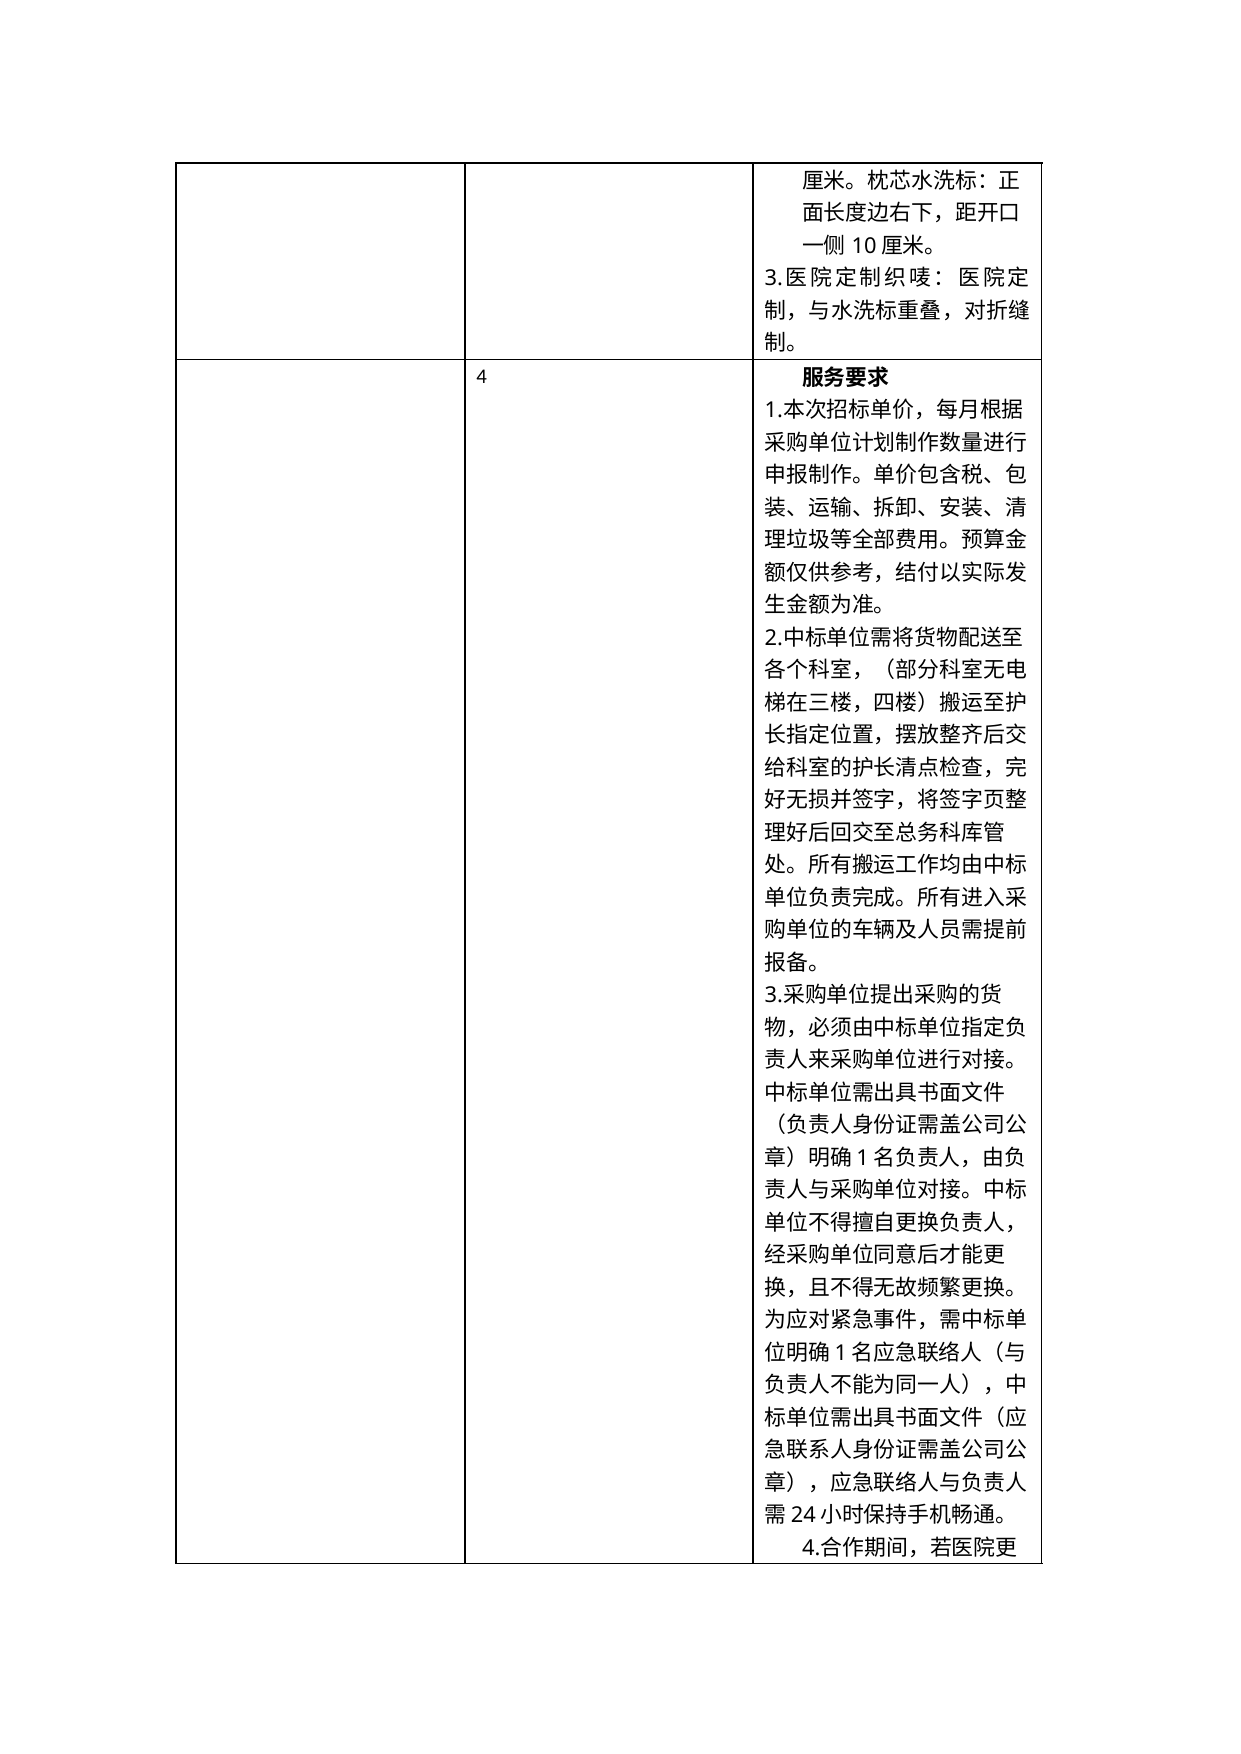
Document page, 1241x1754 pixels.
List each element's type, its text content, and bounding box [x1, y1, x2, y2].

table_cell 4 [466, 360, 752, 1563]
table_cell [177, 164, 464, 358]
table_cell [754, 360, 1041, 1563]
table_cell 3 [466, 164, 752, 358]
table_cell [754, 164, 1041, 358]
table_cell [177, 360, 464, 1563]
